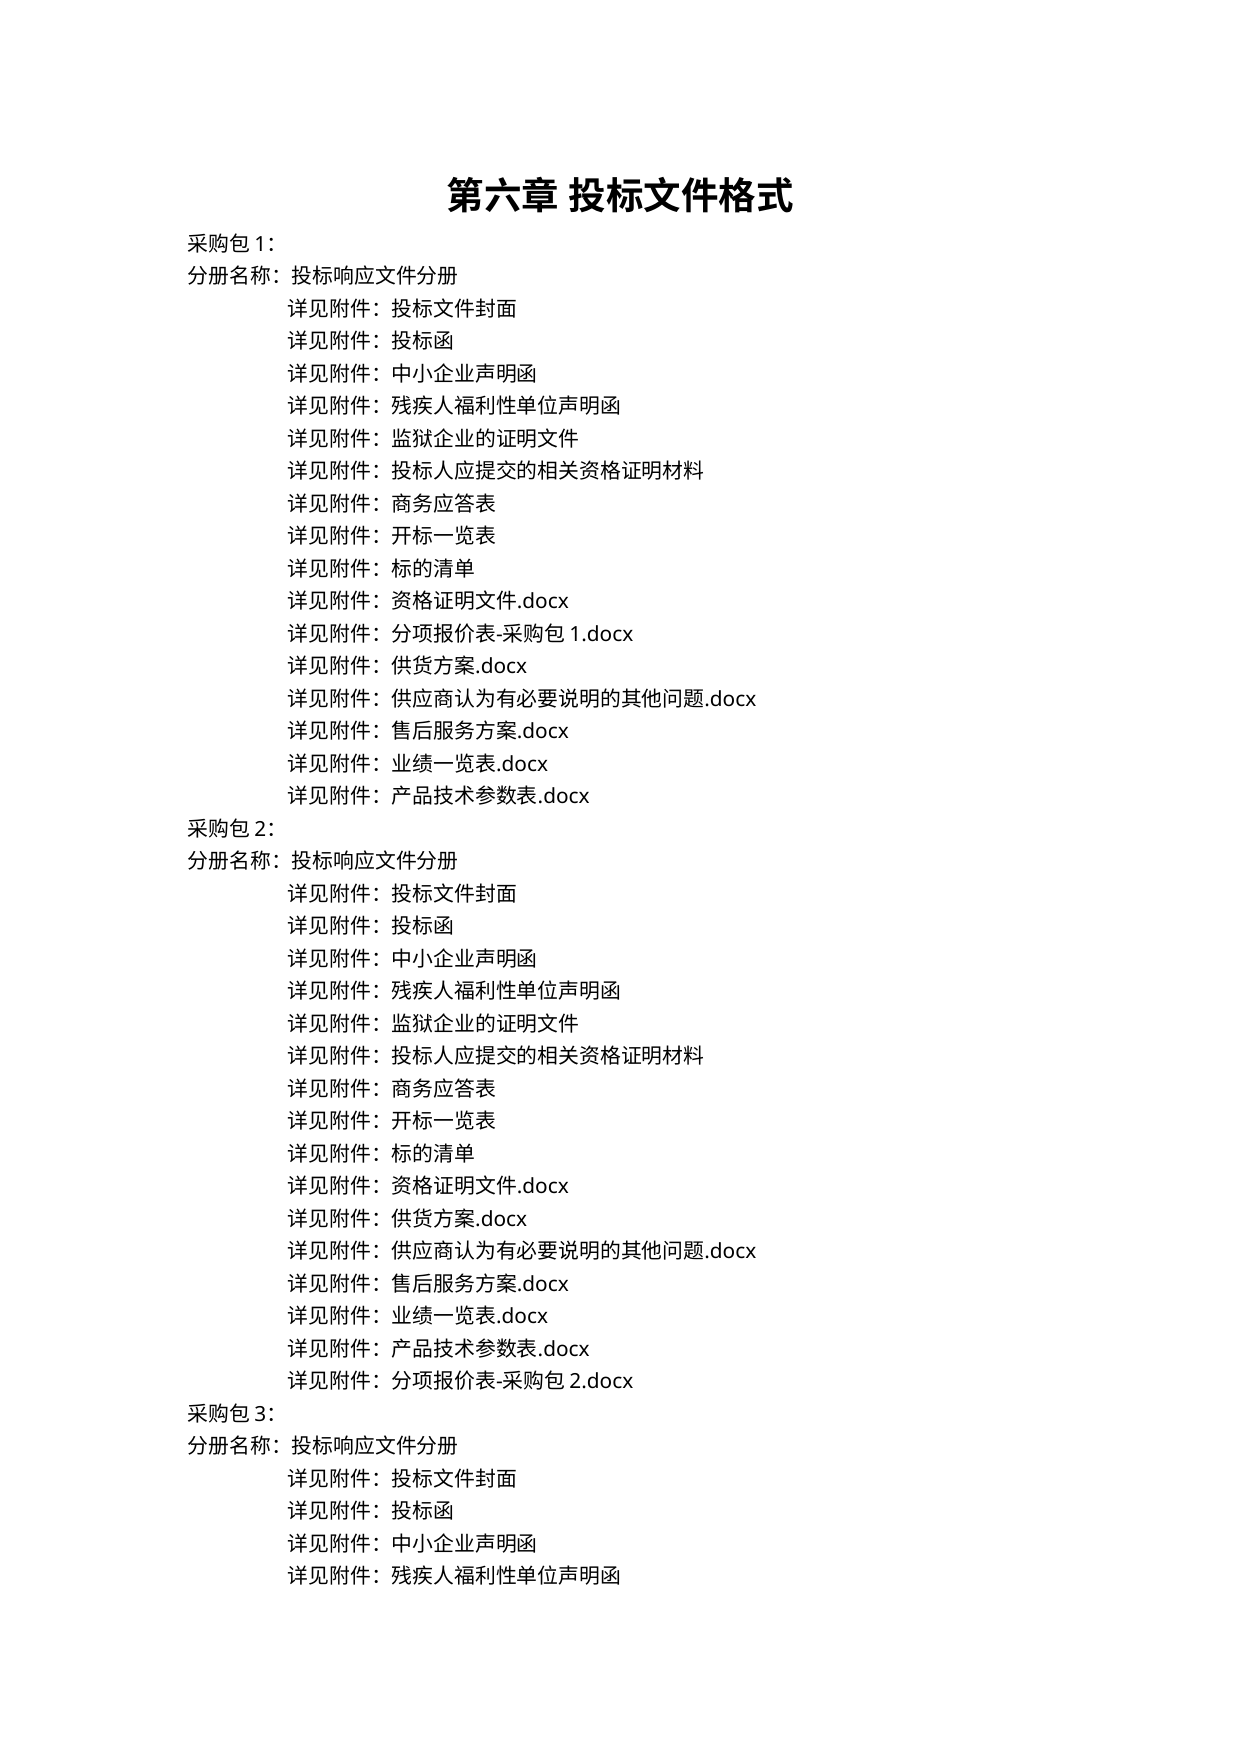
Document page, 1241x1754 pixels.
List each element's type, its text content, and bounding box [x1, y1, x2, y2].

text 详见附件：业绩一览表.docx [187, 1299, 1053, 1332]
text 详见附件：残疾人福利性单位声明函 [187, 974, 1053, 1007]
text 详见附件：监狱企业的证明文件 [187, 1007, 1053, 1039]
text 采购包1： [187, 227, 1053, 259]
text 详见附件：产品技术参数表.docx [187, 779, 1053, 812]
text 详见附件：投标函 [187, 909, 1053, 942]
text 详见附件：中小企业声明函 [187, 357, 1053, 389]
text 详见附件：售后服务方案.docx [187, 714, 1053, 747]
text 详见附件：中小企业声明函 [187, 942, 1053, 974]
text 详见附件：供应商认为有必要说明的其他问题.docx [187, 682, 1053, 714]
text 详见附件：售后服务方案.docx [187, 1267, 1053, 1299]
text 详见附件：开标一览表 [187, 519, 1053, 552]
text 详见附件：监狱企业的证明文件 [187, 422, 1053, 454]
text 详见附件：投标函 [187, 324, 1053, 357]
text 详见附件：资格证明文件.docx [187, 584, 1053, 617]
text 详见附件：商务应答表 [187, 487, 1053, 519]
text 详见附件：商务应答表 [187, 1072, 1053, 1104]
text 详见附件：投标人应提交的相关资格证明材料 [187, 454, 1053, 487]
text 采购包2： [187, 812, 1053, 844]
text 详见附件：资格证明文件.docx [187, 1169, 1053, 1202]
text 详见附件：标的清单 [187, 552, 1053, 584]
text 详见附件：供应商认为有必要说明的其他问题.docx [187, 1234, 1053, 1267]
text 详见附件：残疾人福利性单位声明函 [187, 1559, 1053, 1592]
text 分册名称：投标响应文件分册 [187, 844, 1053, 877]
text 第六章 投标文件格式 [187, 162, 1053, 227]
text 详见附件：供货方案.docx [187, 1202, 1053, 1234]
text 详见附件：业绩一览表.docx [187, 747, 1053, 779]
text 详见附件：分项报价表-采购包2.docx [187, 1364, 1053, 1397]
text 详见附件：分项报价表-采购包1.docx [187, 617, 1053, 649]
text 详见附件：开标一览表 [187, 1104, 1053, 1137]
text 详见附件：投标人应提交的相关资格证明材料 [187, 1039, 1053, 1072]
text 详见附件：产品技术参数表.docx [187, 1332, 1053, 1364]
text 分册名称：投标响应文件分册 [187, 1429, 1053, 1462]
text 详见附件：投标文件封面 [187, 877, 1053, 909]
text 详见附件：投标文件封面 [187, 1462, 1053, 1494]
text 采购包3： [187, 1397, 1053, 1429]
text 详见附件：残疾人福利性单位声明函 [187, 389, 1053, 422]
text 详见附件：投标函 [187, 1494, 1053, 1527]
text 详见附件：标的清单 [187, 1137, 1053, 1169]
text 详见附件：中小企业声明函 [187, 1527, 1053, 1559]
text 详见附件：供货方案.docx [187, 649, 1053, 682]
text 分册名称：投标响应文件分册 [187, 259, 1053, 292]
text 详见附件：投标文件封面 [187, 292, 1053, 324]
